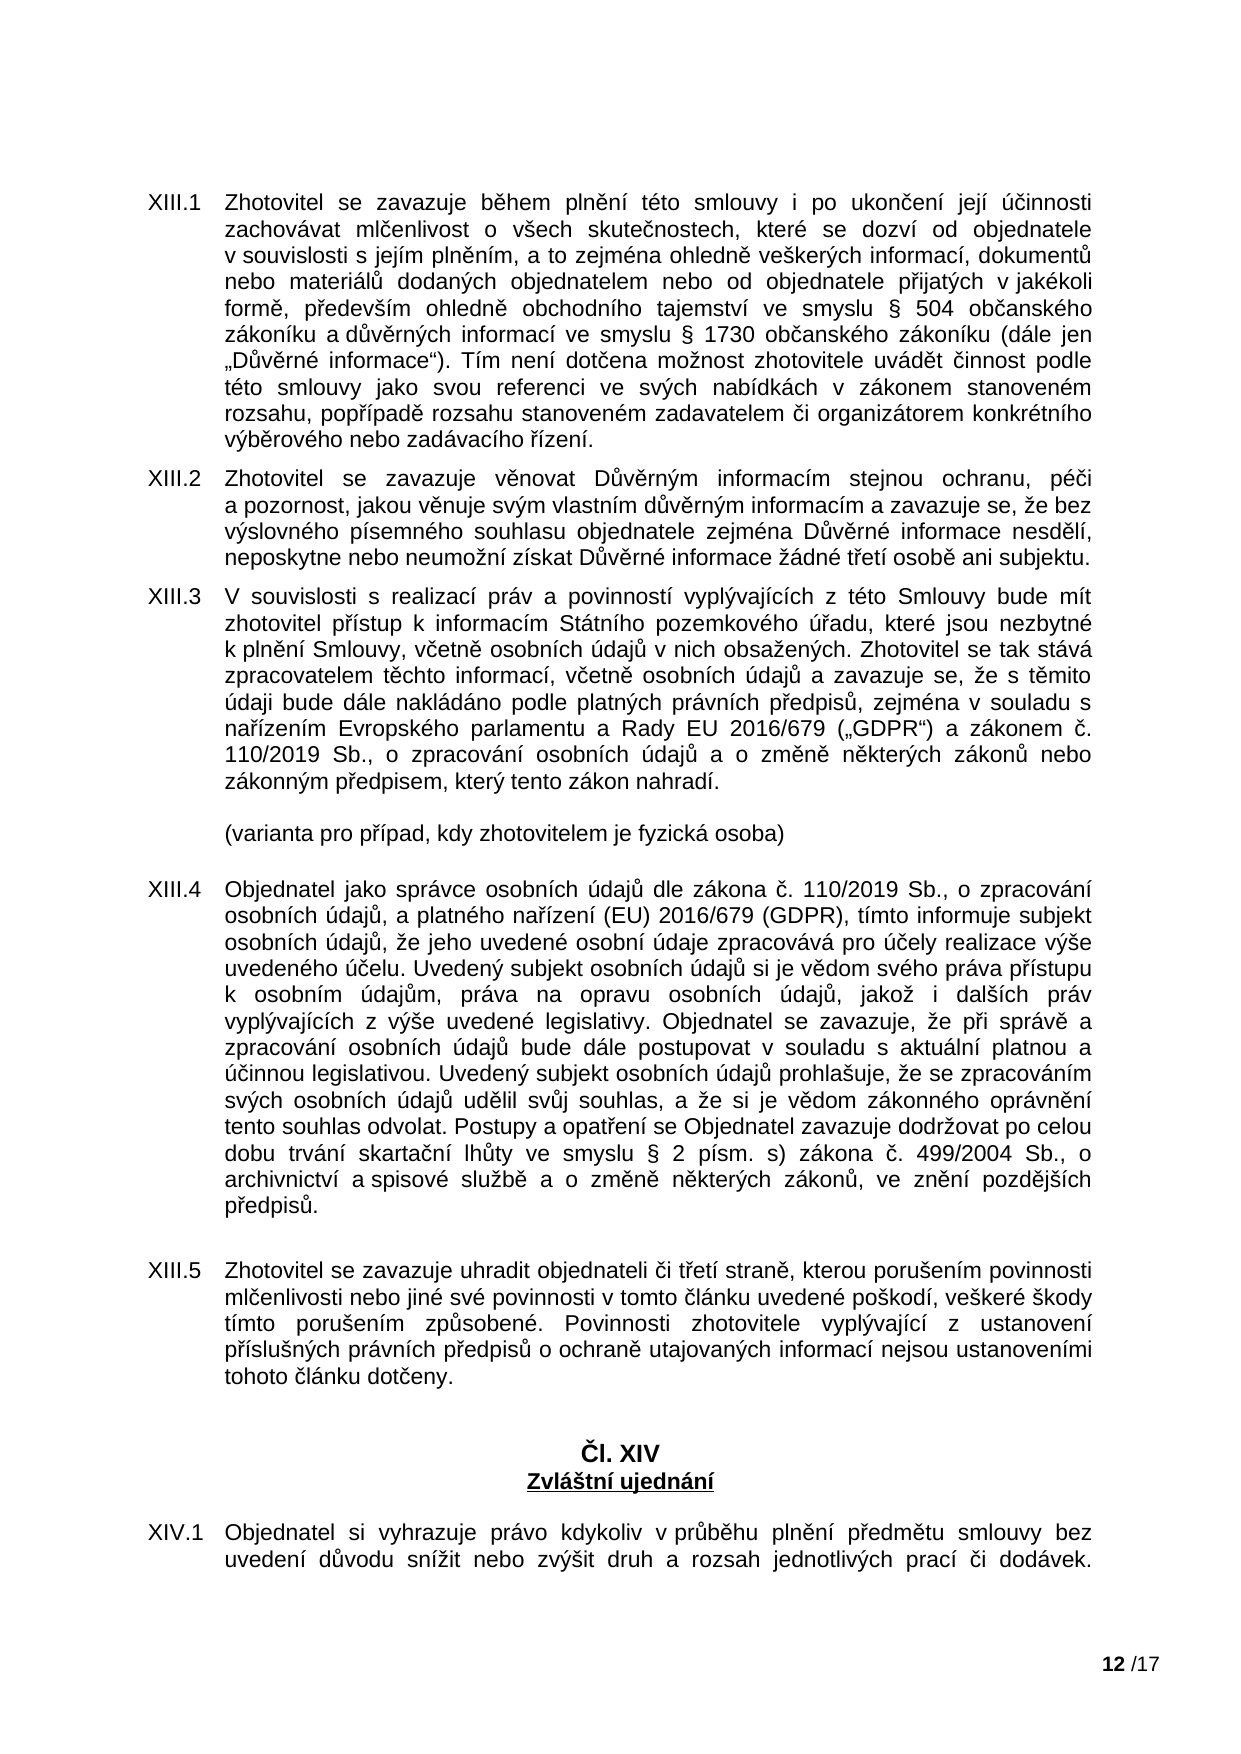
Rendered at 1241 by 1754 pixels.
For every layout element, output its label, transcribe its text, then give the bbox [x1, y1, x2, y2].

list V souvislosti s realizací práv a povinností vyplývajících z této Smlouvy bude mít zhotovitel přístup k informacím Státního pozemkového úřadu, které jsou nezbytné k plnění Smlouvy, včetně osobních údajů v nich obsažených. Zhotovitel se tak stává zpracovatelem těchto informací, včetně osobních údajů a zavazuje se, že s těmito údaji bude dále nakládáno podle platných právních předpisů, zejména v souladu s nařízením Evropského parlamentu a Rady EU 2016/679 („GDPR“) a zákonem č. 110/2019 Sb., o zpracování osobních údajů a o změně některých zákonů nebo zákonným předpisem, který tento zákon nahradí. [148, 583, 1093, 794]
text Zvláštní ujednání [148, 1439, 1093, 1494]
list Objednatel jako správce osobních údajů dle zákona č. 110/2019 Sb., o zpracování osobních údajů, a platného nařízení (EU) 2016/679 (GDPR), tímto informuje subjekt osobních údajů, že jeho uvedené osobní údaje zpracovává pro účely realizace výše uvedeného účelu. Uvedený subjekt osobních údajů si je vědom svého práva přístupu k osobním údajům, práva na opravu osobních údajů, jakož i dalších práv vyplývajících z výše uvedené legislativy. Objednatel se zavazuje, že při správě a zpracování osobních údajů bude dále postupovat v souladu s aktuální platnou a účinnou legislativou. Uvedený subjekt osobních údajů prohlašuje, že se zpracováním svých osobních údajů udělil svůj souhlas, a že si je vědom zákonného oprávnění tento souhlas odvolat. Postupy a opatření se Objednatel zavazuje dodržovat po celou dobu trvání skartační lhůty ve smyslu § 2 písm. s) zákona č. 499/2004 Sb., o archivnictví a spisové službě a o změně některých zákonů, ve znění pozdějších předpisů. [148, 876, 1093, 1218]
list Zhotovitel se zavazuje uhradit objednateli či třetí straně, kterou porušením povinnosti mlčenlivosti nebo jiné své povinnosti v tomto článku uvedené poškodí, veškeré škody tímto porušením způsobené. Povinnosti zhotovitele vyplývající z ustanovení příslušných právních předpisů o ochraně utajovaných informací nejsou ustanoveními tohoto článku dotčeny. [148, 1257, 1093, 1389]
list Zhotovitel se zavazuje během plnění této smlouvy i po ukončení její účinnosti zachovávat mlčenlivost o všech skutečnostech, které se dozví od objednatele v souvislosti s jejím plněním, a to zejména ohledně veškerých informací, dokumentů nebo materiálů dodaných objednatelem nebo od objednatele přijatých v jakékoli formě, především ohledně obchodního tajemství ve smyslu § 504 občanského zákoníku a důvěrných informací ve smyslu § 1730 občanského zákoníku (dále jen „Důvěrné informace“). Tím není dotčena možnost zhotovitele uvádět činnost podle této smlouvy jako svou referenci ve svých nabídkách v zákonem stanoveném rozsahu, popřípadě rozsahu stanoveném zadavatelem či organizátorem konkrétního výběrového nebo zadávacího řízení. [148, 189, 1093, 453]
list (varianta pro případ, kdy zhotovitelem je fyzická osoba) [224, 820, 1093, 847]
list Zhotovitel se zavazuje věnovat Důvěrným informacím stejnou ochranu, péči a pozornost, jakou věnuje svým vlastním důvěrným informacím a zavazuje se, že bez výslovného písemného souhlasu objednatele zejména Důvěrné informace nesdělí, neposkytne nebo neumožní získat Důvěrné informace žádné třetí osobě ani subjektu. [148, 465, 1093, 571]
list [148, 1519, 1093, 1572]
